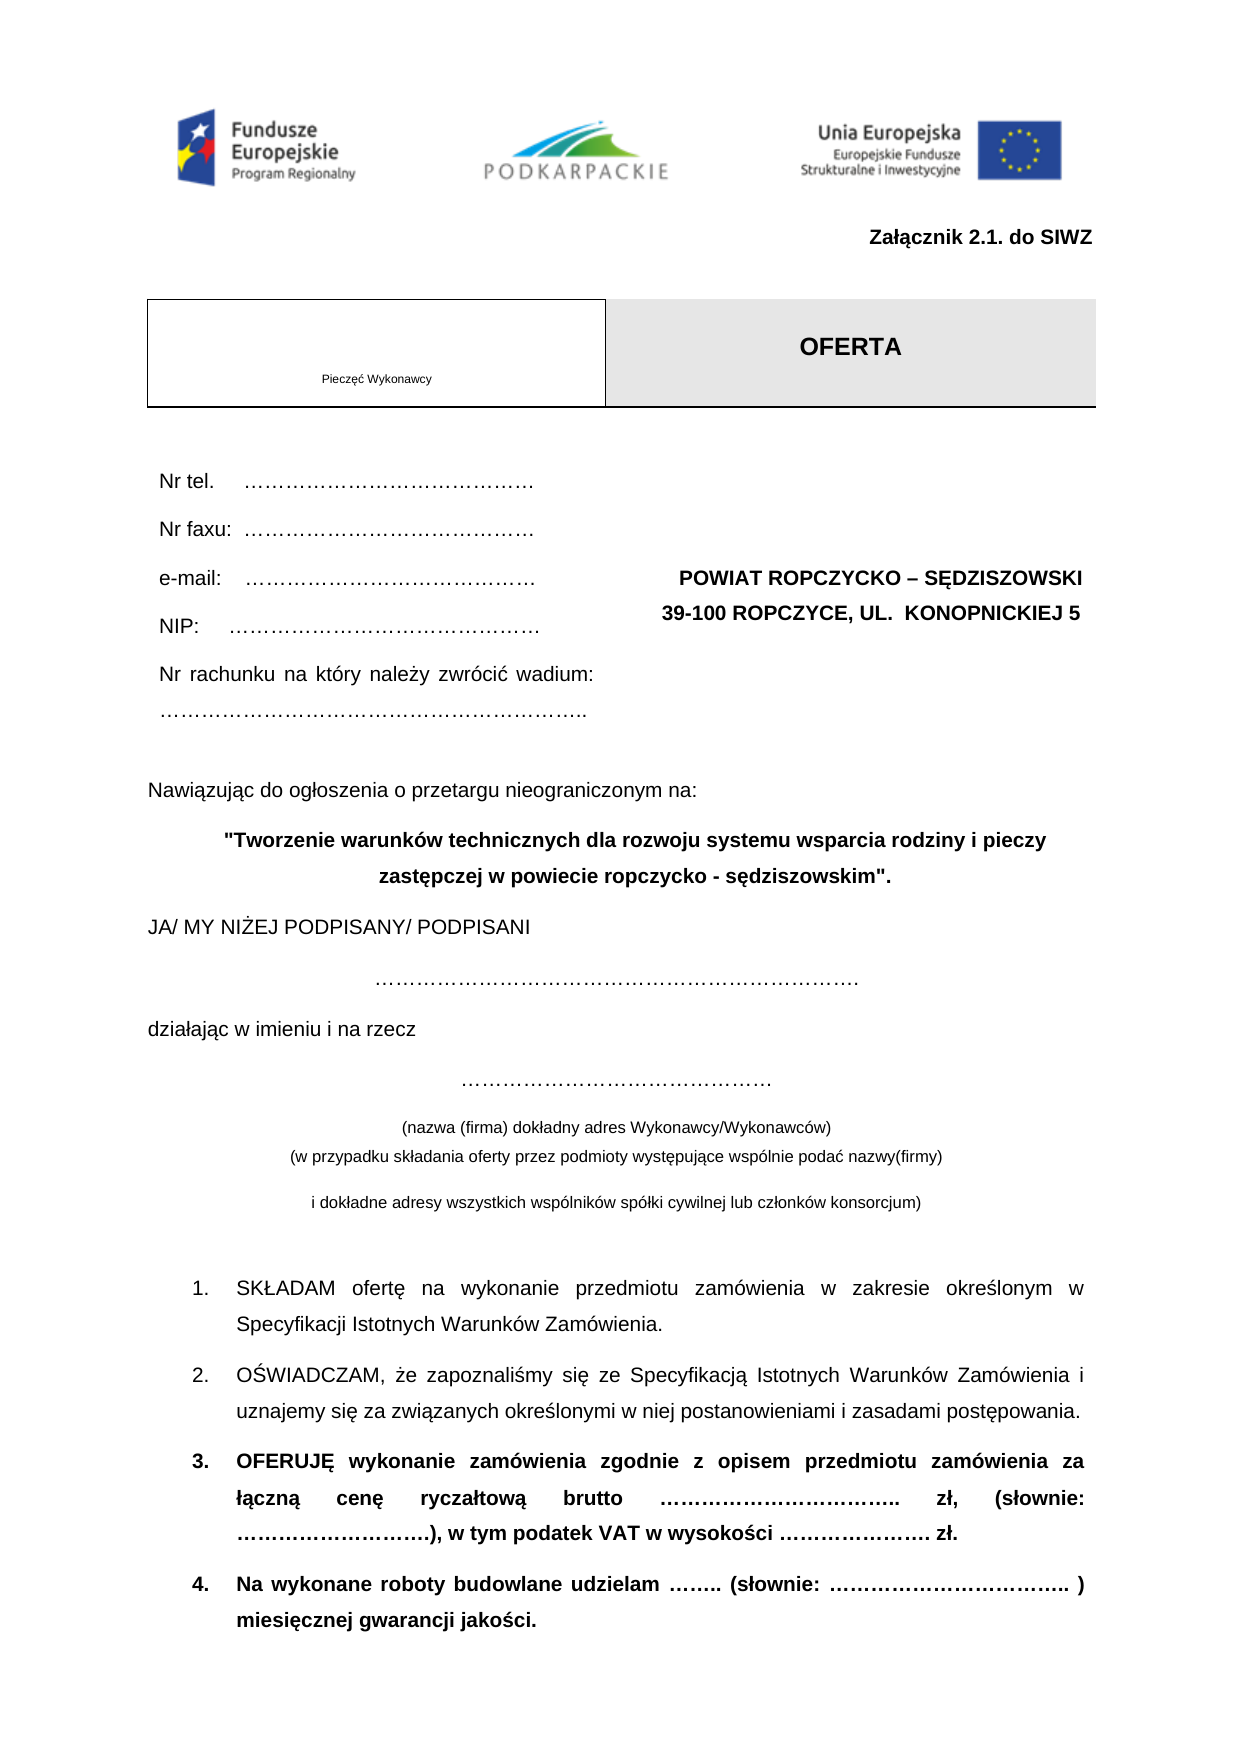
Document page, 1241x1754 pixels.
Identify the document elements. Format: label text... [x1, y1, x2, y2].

table_header Załącznik 2.1. do SIWZ [140, 219, 1100, 270]
table_cell (nazwa (firma) dokładny adres Wykonawcy/Wykonawców) (w przypadku składania oferty przez podmioty występujące wspólnie podać nazwy(firmy) [140, 1112, 1092, 1186]
table_cell działając w imieniu i na rzecz [140, 1010, 1092, 1061]
table_cell Nr tel. …………………………………… Nr faxu: …………………………………… e-mail: …………………………………… NIP: ……………………………………… Nr rachunku na który należy zwrócić wadium: …………………………………………………….. [148, 408, 606, 743]
table_cell ……………………………………………………………. [140, 960, 1092, 1010]
table_header Nawiązując do ogłoszenia o przetargu nieograniczonym na: [140, 771, 1092, 822]
table_header OFERTA [606, 299, 1096, 406]
table_cell 1. SKŁADAM ofertę na wykonanie przedmiotu zamówienia w zakresie określonym w Specyfikacji Istotnych Warunków Zamówienia. [140, 1251, 1092, 1356]
table_header Pieczęć Wykonawcy [148, 300, 605, 406]
table_cell 2. OŚWIADCZAM, że zapoznaliśmy się ze Specyfikacją Istotnych Warunków Zamówienia i uznajemy się za związanych określonymi w niej postanowieniami i zasadami postępowania. [140, 1356, 1092, 1443]
picture [147, 88, 1093, 219]
table_cell i dokładne adresy wszystkich wspólników spółki cywilnej lub członków konsorcjum) [140, 1186, 1092, 1251]
table_cell 3. OFERUJĘ wykonanie zamówienia zgodnie z opisem przedmiotu zamówienia za łączną cenę ryczałtową brutto …………………………….. zł, (słownie: ……………………….), w tym podatek VAT w wysokości …………………. zł. [140, 1443, 1092, 1566]
table_cell JA/ MY NIŻEJ PODPISANY/ PODPISANI [140, 909, 1092, 959]
table_cell "Tworzenie warunków technicznych dla rozwoju systemu wsparcia rodziny i pieczy zastępczej w powiecie ropczycko - sędziszowskim". [140, 822, 1092, 909]
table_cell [140, 1566, 1092, 1652]
table_cell POWIAT ROPCZYCKO – SĘDZISZOWSKI 39-100 ROPCZYCE, UL. KONOPNICKIEJ 5 [606, 408, 1096, 743]
table_cell ……………………………………… [140, 1061, 1092, 1112]
